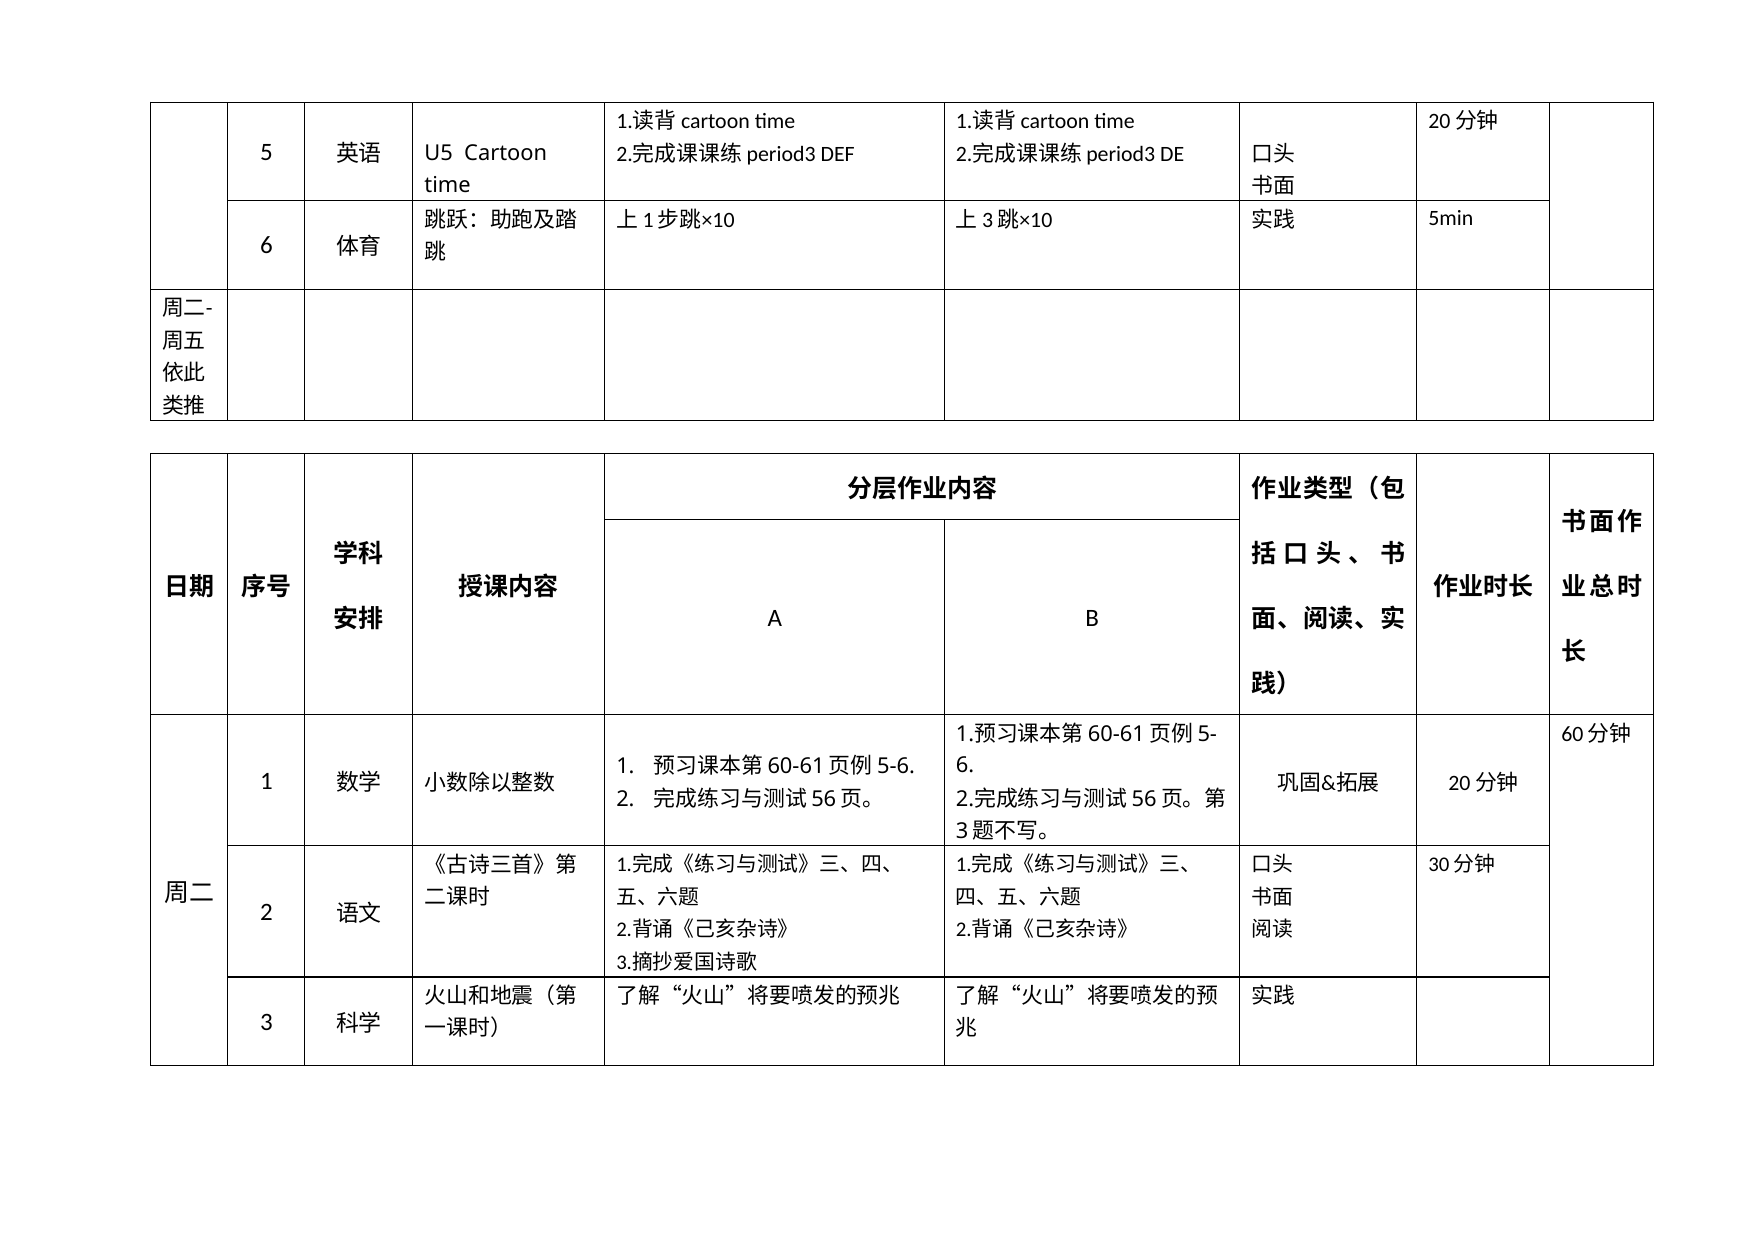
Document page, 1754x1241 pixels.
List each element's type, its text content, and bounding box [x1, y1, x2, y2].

table_cell 语文 [305, 846, 412, 976]
table_cell [1240, 290, 1416, 420]
table_cell U5 Cartoon time [413, 103, 604, 200]
table_header 分层作业内容 [605, 454, 1239, 519]
table_cell 小数除以整数 [413, 715, 604, 845]
table_cell 巩固&拓展 [1240, 715, 1416, 845]
table_cell 口头 书面 阅读 [1240, 846, 1416, 976]
table_cell [228, 290, 304, 420]
table_cell 周二-周五依此类推 [151, 290, 227, 420]
table_header 日期 [151, 454, 227, 714]
table_cell 英语 [305, 103, 412, 200]
table_cell 1.完成《练习与测试》三、四、五、六题 2.背诵《己亥杂诗》 3.摘抄爱国诗歌 [605, 846, 944, 976]
table_header 作业时长 [1417, 454, 1549, 714]
table_cell 口头 书面 [1240, 103, 1416, 200]
table_cell 火山和地震（第一课时） [413, 978, 604, 1065]
table_cell [1417, 978, 1549, 1065]
table_cell 2 [228, 846, 304, 976]
table_cell 5 [228, 103, 304, 200]
table_cell 《古诗三首》第二课时 [413, 846, 604, 976]
table_cell 1.完成《练习与测试》三、四、五、六题 2.背诵《己亥杂诗》 [945, 846, 1239, 976]
table_cell B [945, 520, 1239, 714]
table_cell [605, 290, 944, 420]
table_cell 周二 [151, 715, 227, 1065]
table_cell 了解“火山”将要喷发的预兆 [945, 978, 1239, 1065]
table_cell 1.读背cartoon time 2.完成课课练period3 DEF [605, 103, 944, 200]
table_header 学科 安排 [305, 454, 412, 714]
table_cell 30分钟 [1417, 846, 1549, 976]
table_cell 科学 [305, 978, 412, 1065]
table_cell 体育 [305, 201, 412, 289]
table_cell 5min [1417, 201, 1549, 289]
table_cell 20分钟 [1417, 715, 1549, 845]
table_cell 1.读背cartoon time 2.完成课课练period3 DE [945, 103, 1239, 200]
table_header 授课内容 [413, 454, 604, 714]
table_cell [1417, 290, 1549, 420]
table_header 序号 [228, 454, 304, 714]
table_cell 6 [228, 201, 304, 289]
table_cell 60分钟 [1550, 715, 1653, 1065]
table_cell 数学 [305, 715, 412, 845]
table_cell [945, 290, 1239, 420]
table_cell 了解“火山”将要喷发的预兆 [605, 978, 944, 1065]
table_cell 实践 [1240, 978, 1416, 1065]
table_cell 上1步跳×10 [605, 201, 944, 289]
table_cell 20分钟 [1417, 103, 1549, 200]
table_cell 上3跳×10 [945, 201, 1239, 289]
table_cell [413, 290, 604, 420]
table_header 书面作业总时长 [1550, 454, 1653, 714]
table_header 作业类型（包括口头、书面、阅读、实践） [1240, 454, 1416, 714]
table_cell 1 [228, 715, 304, 845]
table_cell 预习课本第60-61页例5-6. 完成练习与测试56页。 [605, 715, 944, 845]
table_cell 3 [228, 978, 304, 1065]
table_cell [1550, 290, 1653, 420]
table_cell 1.预习课本第60-61页例5-6. 2.完成练习与测试56页。第3题不写。 [945, 715, 1239, 845]
table_cell 跳跃：助跑及踏跳 [413, 201, 604, 289]
table_cell [305, 290, 412, 420]
table_cell A [605, 520, 944, 714]
table_cell 实践 [1240, 201, 1416, 289]
